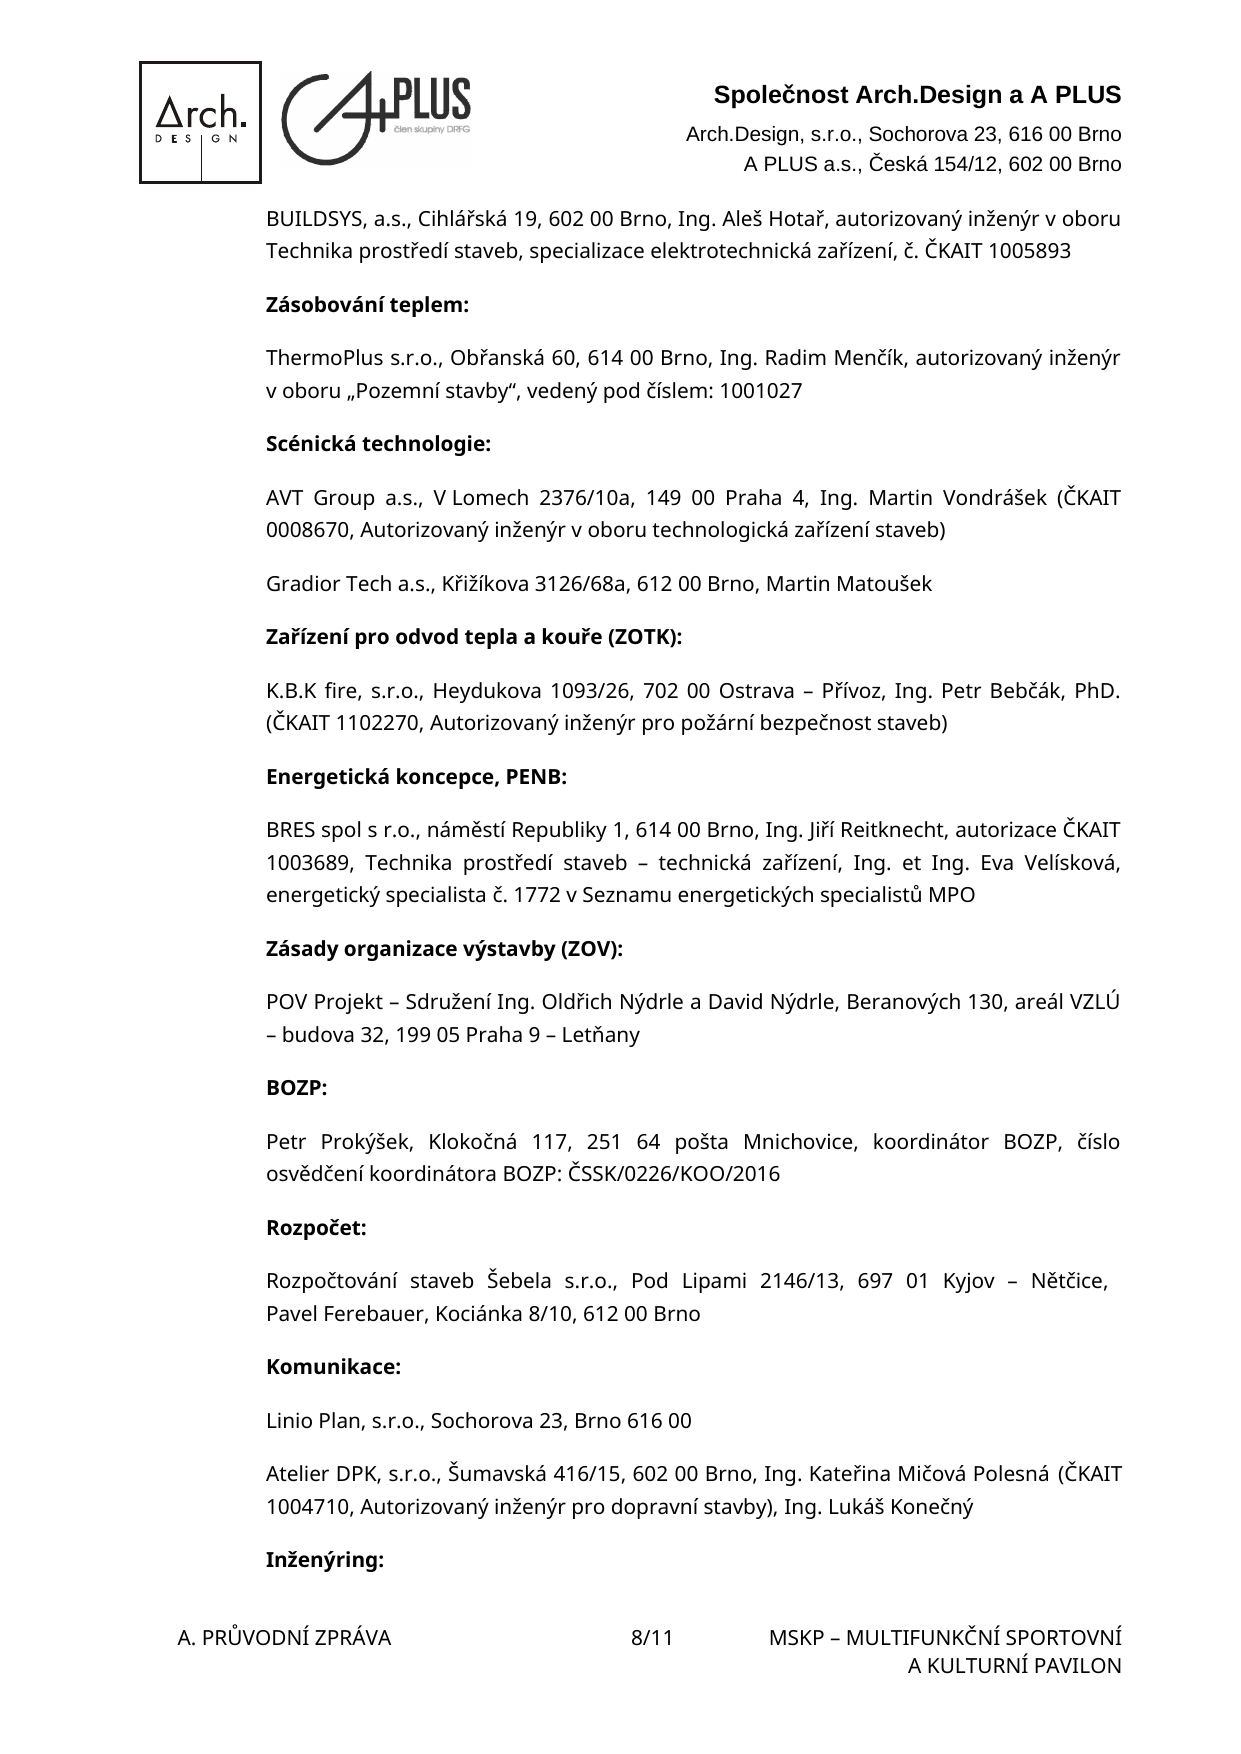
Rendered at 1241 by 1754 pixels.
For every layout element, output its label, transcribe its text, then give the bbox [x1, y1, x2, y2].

text Scénická technologie: [266, 429, 1122, 458]
text ThermoPlus s.r.o., Obřanská 60, 614 00 Brno, Ing. Radim Menčík, autorizovaný inženýr v oboru „Pozemní stavby“, vedený pod číslem: 1001027 [266, 343, 1122, 404]
text Rozpočtování staveb Šebela s.r.o., Pod Lipami 2146/13, 697 01 Kyjov – Nětčice, Pavel Ferebauer, Kociánka 8/10, 612 00 Brno [266, 1266, 1122, 1327]
text Rozpočet: [266, 1213, 1122, 1241]
text Zásady organizace výstavby (ZOV): [266, 934, 1122, 962]
text K.B.K fire, s.r.o., Heydukova 1093/26, 702 00 Ostrava – Přívoz, Ing. Petr Bebčák, PhD. (ČKAIT 1102270, Autorizovaný inženýr pro požární bezpečnost staveb) [266, 676, 1122, 737]
text POV Projekt – Sdružení Ing. Oldřich Nýdrle a David Nýdrle, Beranových 130, areál VZLÚ – budova 32, 199 05 Praha 9 – Letňany [266, 987, 1122, 1048]
picture [278, 71, 474, 168]
text BRES spol s r.o., náměstí Republiky 1, 614 00 Brno, Ing. Jiří Reitknecht, autorizace ČKAIT 1003689, Technika prostředí staveb – technická zařízení, Ing. et Ing. Eva Velísková, energetický specialista č. 1772 v Seznamu energetických specialistů MPO [266, 815, 1122, 909]
text Gradior Tech a.s., Křižíkova 3126/68a, 612 00 Brno, Martin Matoušek [266, 569, 1122, 597]
text Energetická koncepce, PENB: [266, 762, 1122, 790]
text BOZP: [266, 1073, 1122, 1102]
text Linio Plan, s.r.o., Sochorova 23, Brno 616 00 [266, 1406, 1122, 1434]
text AVT Group a.s., V Lomech 2376/10a, 149 00 Praha 4, Ing. Martin Vondrášek (ČKAIT 0008670, Autorizovaný inženýr v oboru technologická zařízení staveb) [266, 483, 1122, 544]
text Zařízení pro odvod tepla a kouře (ZOTK): [266, 622, 1122, 651]
text Zásobování teplem: [266, 290, 1122, 318]
text BUILDSYS, a.s., Cihlářská 19, 602 00 Brno, Ing. Aleš Hotař, autorizovaný inženýr v oboru Technika prostředí staveb, specializace elektrotechnická zařízení, č. ČKAIT 1005893 [266, 204, 1122, 265]
text Komunikace: [266, 1352, 1122, 1381]
text Atelier DPK, s.r.o., Šumavská 416/15, 602 00 Brno, Ing. Kateřina Mičová Polesná (ČKAIT 1004710, Autorizovaný inženýr pro dopravní stavby), Ing. Lukáš Konečný [266, 1459, 1122, 1520]
text Petr Prokýšek, Klokočná 117, 251 64 pošta Mnichovice, koordinátor BOZP, číslo osvědčení koordinátora BOZP: ČSSK/0226/KOO/2016 [266, 1127, 1122, 1188]
text Inženýring: [266, 1545, 1122, 1574]
